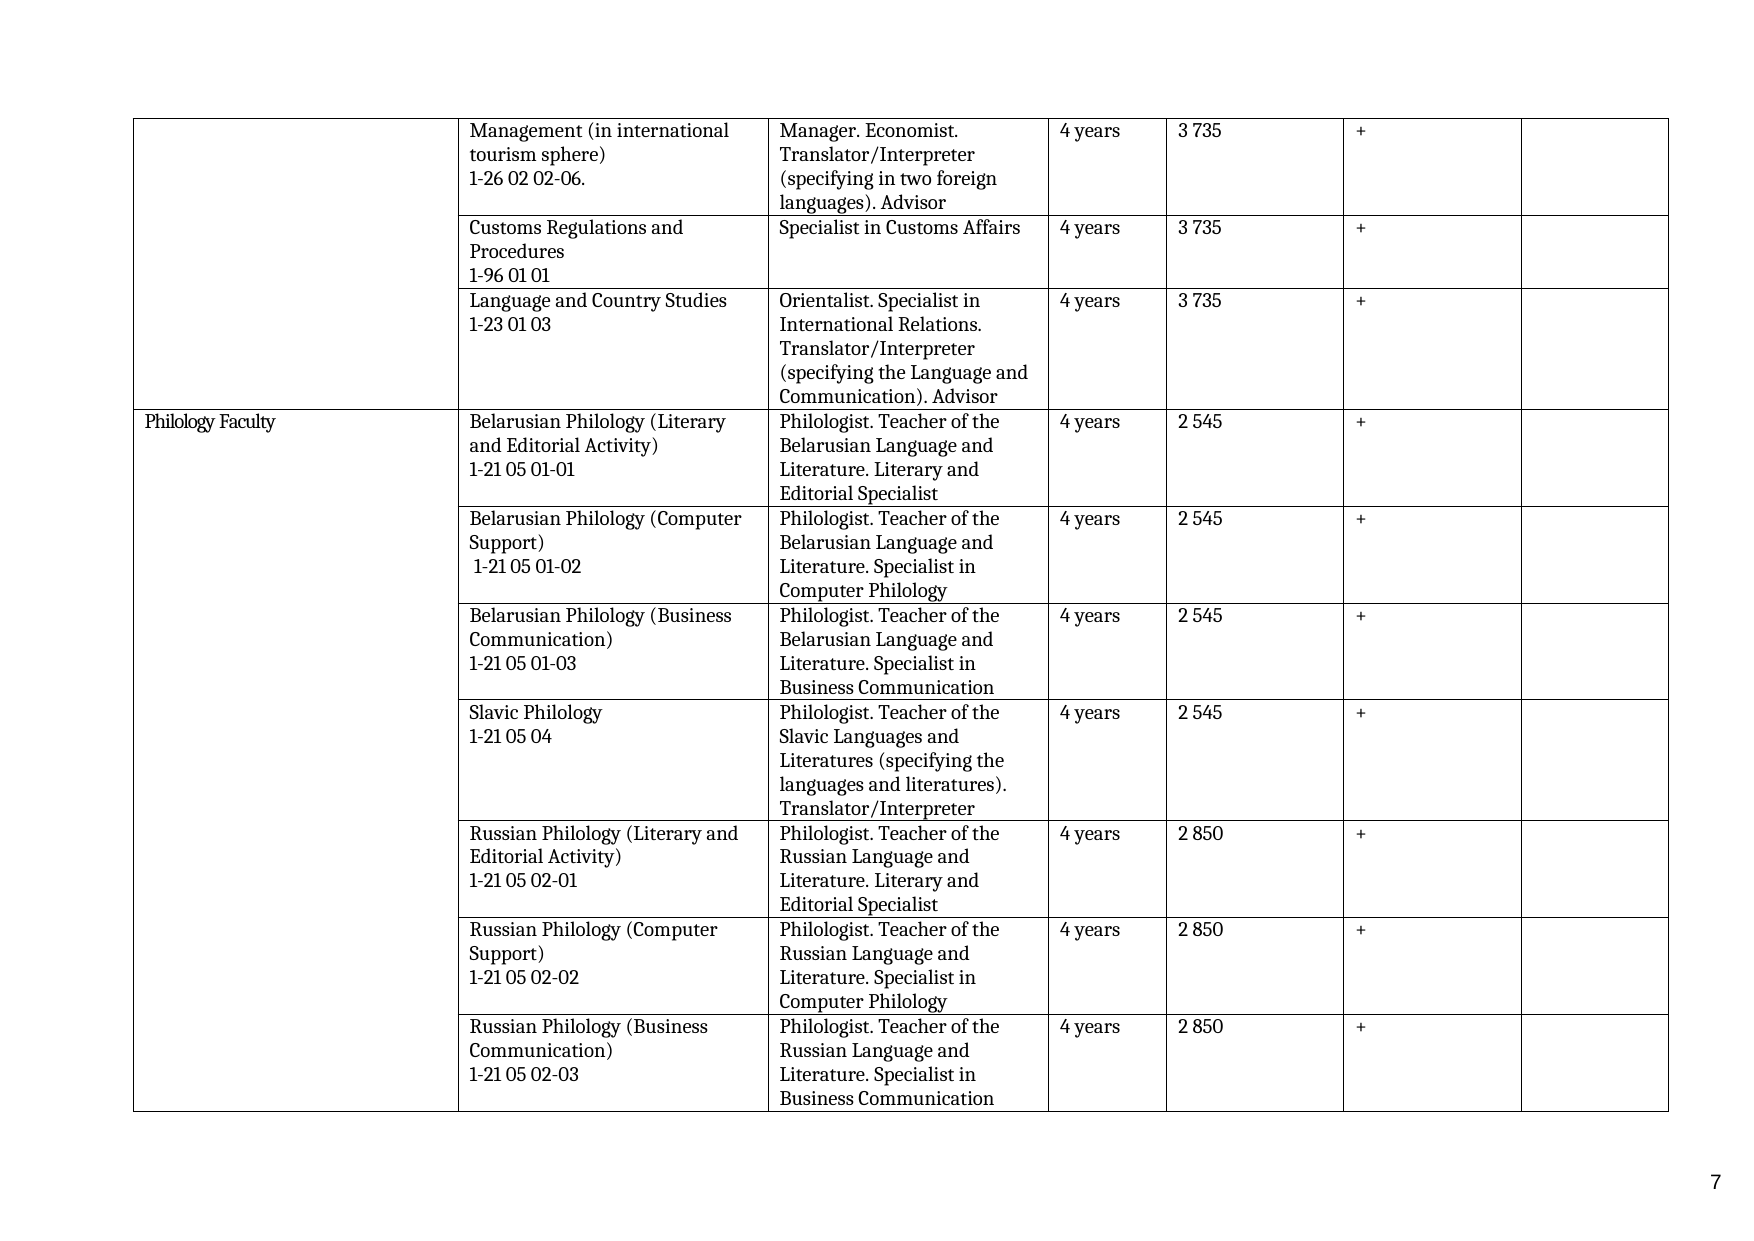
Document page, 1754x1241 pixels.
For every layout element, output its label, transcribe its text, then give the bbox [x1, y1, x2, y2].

table_cell + [1344, 216, 1521, 288]
table_cell 4 years [1049, 507, 1166, 602]
table_cell [1522, 918, 1668, 1014]
table_cell [1522, 119, 1668, 215]
table_cell Belarusian Philology (Business Communication) 1-21 05 01-03 [459, 604, 768, 699]
table_cell Philologist. Teacher of the Russian Language and Literature. Specialist in Computer Philology [769, 918, 1048, 1014]
table_cell + [1344, 289, 1521, 409]
table_cell [1522, 821, 1668, 917]
table_cell 2 850 [1167, 918, 1343, 1014]
table_cell + [1344, 410, 1521, 506]
table_cell Specialist in Customs Affairs [769, 216, 1048, 288]
table_cell + [1344, 507, 1521, 602]
table_cell + [1344, 821, 1521, 917]
table_cell Russian Philology (Business Communication) 1-21 05 02-03 [459, 1015, 768, 1111]
table_cell [1522, 1015, 1668, 1111]
table_cell 2 545 [1167, 700, 1343, 820]
table_cell 4 years [1049, 216, 1166, 288]
table_cell [1522, 700, 1668, 820]
table_cell 4 years [1049, 821, 1166, 917]
table_cell [1522, 289, 1668, 409]
table_cell Philologist. Teacher of the Belarusian Language and Literature. Literary and Editorial Specialist [769, 410, 1048, 506]
table_cell [1522, 604, 1668, 699]
table_cell Slavic Philology 1-21 05 04 [459, 700, 768, 820]
table_cell 4 years [1049, 918, 1166, 1014]
table_cell + [1344, 700, 1521, 820]
table_cell Philology Faculty [134, 410, 458, 1111]
table_cell Orientalist. Specialist in International Relations. Translator/Interpreter (specifying the Language and Communication). Advisor [769, 289, 1048, 409]
table_cell [1522, 507, 1668, 602]
table_cell 3 735 [1167, 119, 1343, 215]
table_cell 4 years [1049, 604, 1166, 699]
table_cell 2 545 [1167, 604, 1343, 699]
table_cell Philologist. Teacher of the Slavic Languages and Literatures (specifying the languages and literatures). Translator/Interpreter [769, 700, 1048, 820]
table_cell Russian Philology (Literary and Editorial Activity) 1-21 05 02-01 [459, 821, 768, 917]
table_cell Language and Country Studies 1-23 01 03 [459, 289, 768, 409]
table_cell + [1344, 604, 1521, 699]
table_cell 2 545 [1167, 507, 1343, 602]
table_cell 2 850 [1167, 1015, 1343, 1111]
table_cell 2 545 [1167, 410, 1343, 506]
table_cell Manager. Economist. Translator/Interpreter (specifying in two foreign languages). Advisor [769, 119, 1048, 215]
table_cell Russian Philology (Computer Support) 1-21 05 02-02 [459, 918, 768, 1014]
table_cell 4 years [1049, 410, 1166, 506]
table_cell Philologist. Teacher of the Belarusian Language and Literature. Specialist in Business Communication [769, 604, 1048, 699]
table_cell + [1344, 918, 1521, 1014]
table_cell Customs Regulations and Procedures 1-96 01 01 [459, 216, 768, 288]
table_cell + [1344, 1015, 1521, 1111]
table_cell 4 years [1049, 289, 1166, 409]
table_cell [1522, 216, 1668, 288]
table_cell [1522, 410, 1668, 506]
table_cell Philologist. Teacher of the Belarusian Language and Literature. Specialist in Computer Philology [769, 507, 1048, 602]
table_cell 3 735 [1167, 289, 1343, 409]
table_cell Belarusian Philology (Literary and Editorial Activity) 1-21 05 01-01 [459, 410, 768, 506]
table_cell Philologist. Teacher of the Russian Language and Literature. Specialist in Business Communication [769, 1015, 1048, 1111]
table_cell 4 years [1049, 700, 1166, 820]
table_cell Management (in international tourism sphere) 1-26 02 02-06. [459, 119, 768, 215]
table_cell 4 years [1049, 119, 1166, 215]
table_cell Philologist. Teacher of the Russian Language and Literature. Literary and Editorial Specialist [769, 821, 1048, 917]
table_cell 4 years [1049, 1015, 1166, 1111]
table_cell 2 850 [1167, 821, 1343, 917]
table_cell + [1344, 119, 1521, 215]
table_cell Belarusian Philology (Computer Support) 1-21 05 01-02 [459, 507, 768, 602]
table_cell 3 735 [1167, 216, 1343, 288]
